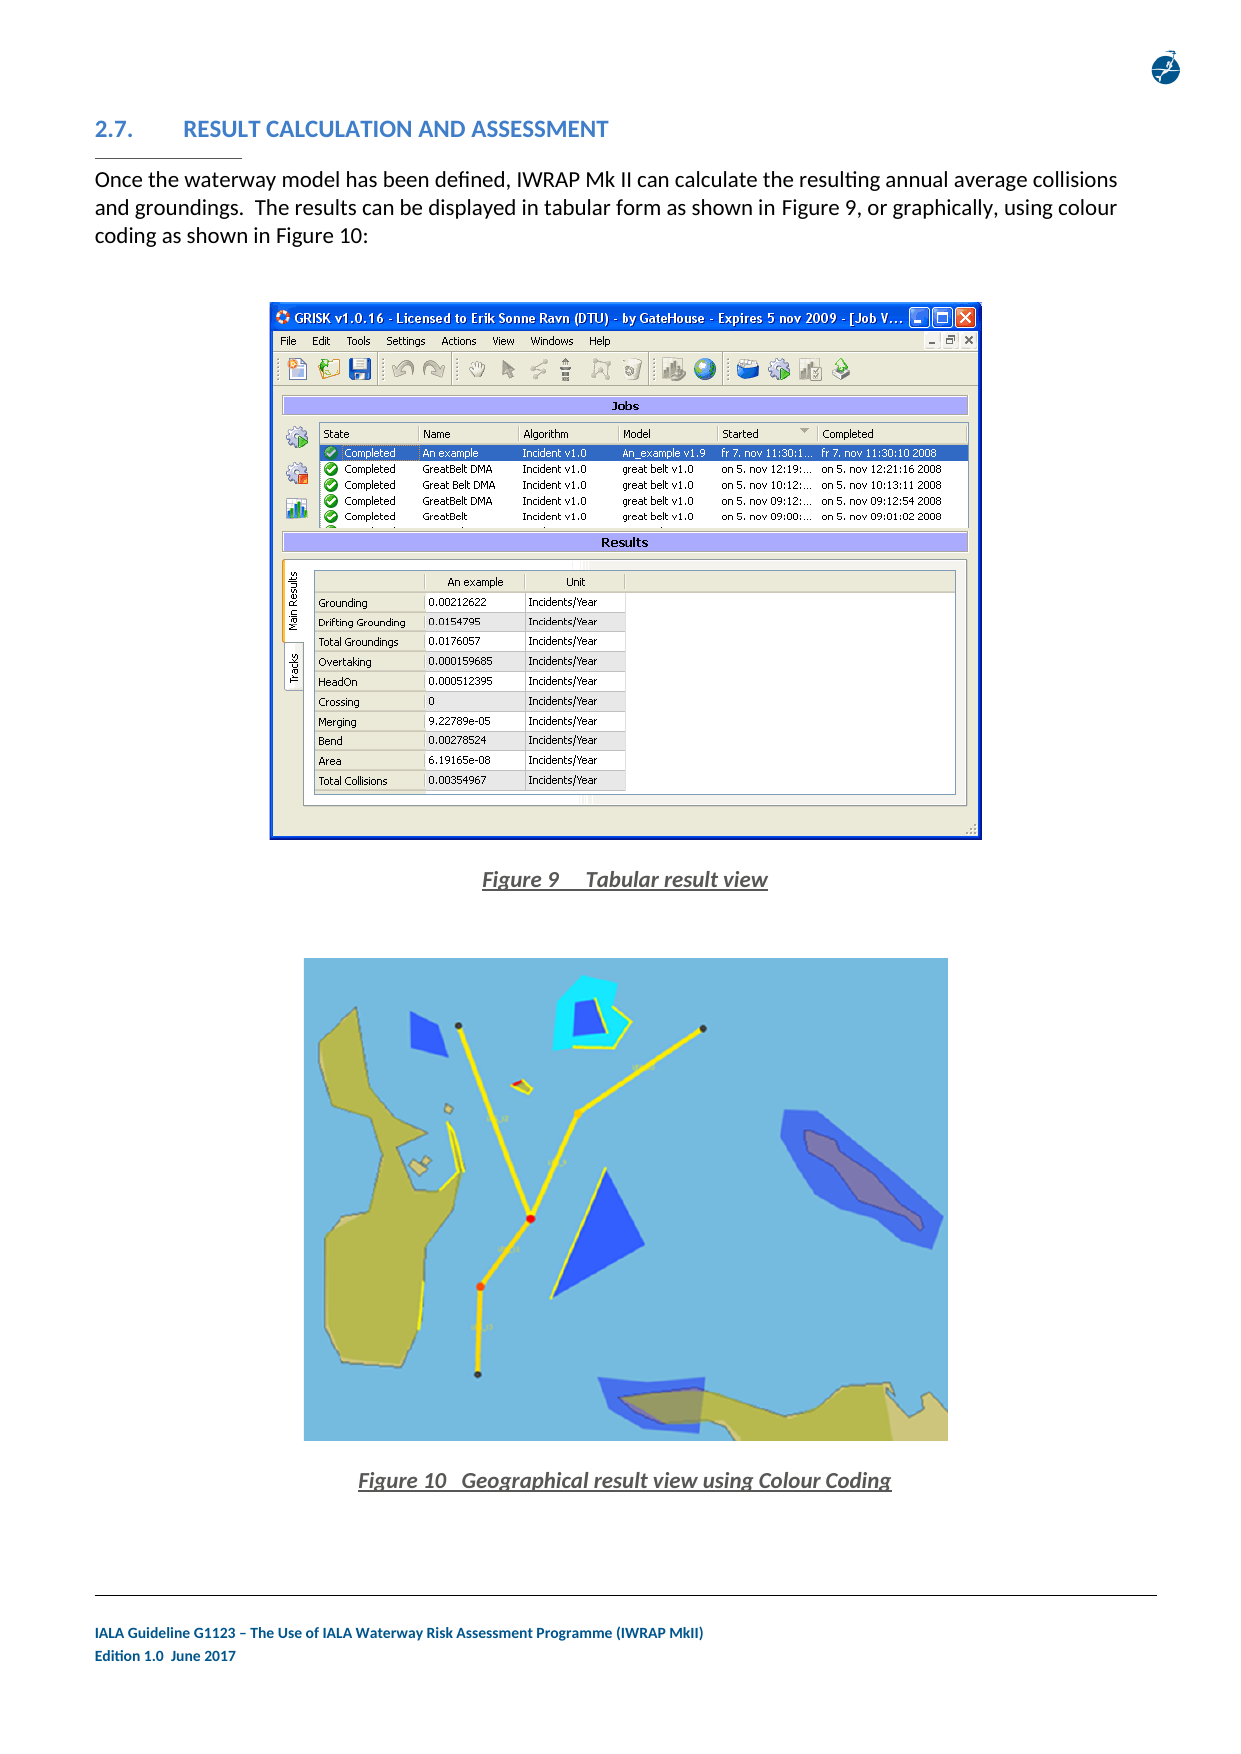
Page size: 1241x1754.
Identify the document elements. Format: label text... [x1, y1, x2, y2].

picture [303, 958, 948, 1441]
picture [1120, 0, 1239, 119]
text Tabular result view [94, 865, 1157, 893]
text Once the waterway model has been defined, IWRAP Mk II can calculate the resulting annual average collisions and groundings. The results can be displayed in tabular form as shown in Figure 9, or graphically, using colour coding as shown in Figure 10: [94, 165, 1157, 249]
picture [269, 302, 983, 841]
subtitle Result calculation and assessment [94, 114, 1157, 144]
text Geographical result view using Colour Coding [94, 1466, 1157, 1494]
